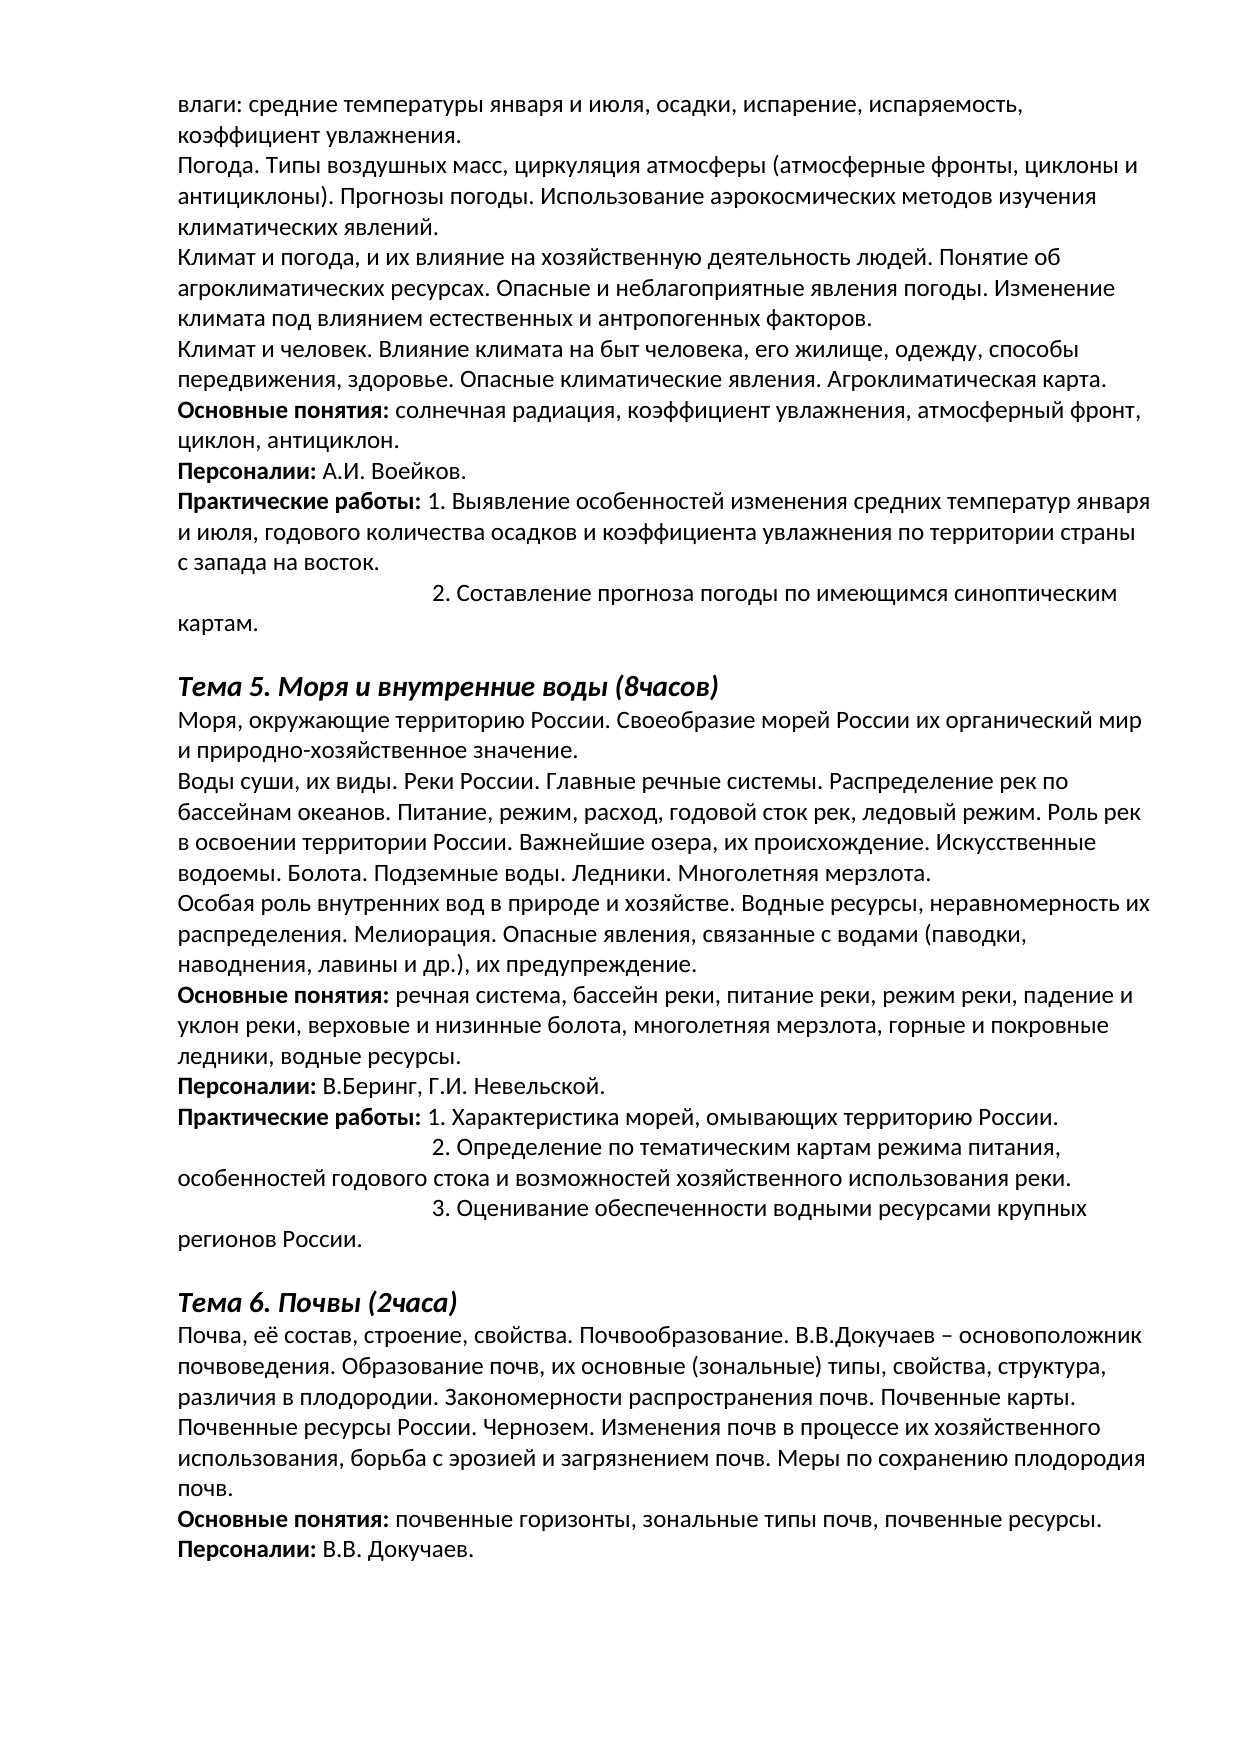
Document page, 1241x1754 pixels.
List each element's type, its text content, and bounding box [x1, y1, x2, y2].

text Тема 5. Моря и внутренние воды (8часов) [177, 668, 1152, 704]
text Воды суши, их виды. Реки России. Главные речные системы. Распределение рек по бассейнам океанов. Питание, режим, расход, годовой сток рек, ледовый режим. Роль рек в освоении территории России. Важнейшие озера, их происхождение. Искусственные водоемы. Болота. Подземные воды. Ледники. Многолетняя мерзлота. [177, 765, 1152, 887]
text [177, 89, 1152, 150]
text Моря, окружающие территорию России. Своеобразие морей России их органический мир и природно-хозяйственное значение. [177, 704, 1152, 765]
text 2. Определение по тематическим картам режима питания, особенностей годового стока и возможностей хозяйственного использования реки. [177, 1131, 1152, 1192]
text Практические работы: 1. Выявление особенностей изменения средних температур января и июля, годового количества осадков и коэффициента увлажнения по территории страны с запада на восток. [177, 485, 1152, 577]
text Персоналии: А.И. Воейков. [177, 455, 1152, 485]
text Основные понятия: речная система, бассейн реки, питание реки, режим реки, падение и уклон реки, верховые и низинные болота, многолетняя мерзлота, горные и покровные ледники, водные ресурсы. [177, 979, 1152, 1070]
text Персоналии: В.В. Докучаев. [177, 1533, 1152, 1564]
text Почва, её состав, строение, свойства. Почвообразование. В.В.Докучаев – основоположник почвоведения. Образование почв, их основные (зональные) типы, свойства, структура, различия в плодородии. Закономерности распространения почв. Почвенные карты. Почвенные ресурсы России. Чернозем. Изменения почв в процессе их хозяйственного использования, борьба с эрозией и загрязнением почв. Меры по сохранению плодородия почв. [177, 1320, 1152, 1503]
text Климат и погода, и их влияние на хозяйственную деятельность людей. Понятие об агроклиматических ресурсах. Опасные и неблагоприятные явления погоды. Изменение климата под влиянием естественных и антропогенных факторов. [177, 241, 1152, 333]
text Основные понятия: солнечная радиация, коэффициент увлажнения, атмосферный фронт, циклон, антициклон. [177, 394, 1152, 455]
text Практические работы: 1. Характеристика морей, омывающих территорию России. [177, 1101, 1152, 1131]
text Тема 6. Почвы (2часа) [177, 1284, 1152, 1320]
text 3. Оценивание обеспеченности водными ресурсами крупных регионов России. [177, 1192, 1152, 1253]
text Климат и человек. Влияние климата на быт человека, его жилище, одежду, способы передвижения, здоровье. Опасные климатические явления. Агроклиматическая карта. [177, 333, 1152, 394]
text Основные понятия: почвенные горизонты, зональные типы почв, почвенные ресурсы. [177, 1503, 1152, 1533]
text 2. Составление прогноза погоды по имеющимся синоптическим картам. [177, 577, 1152, 638]
text Особая роль внутренних вод в природе и хозяйстве. Водные ресурсы, неравномерность их распределения. Мелиорация. Опасные явления, связанные с водами (паводки, наводнения, лавины и др.), их предупреждение. [177, 887, 1152, 979]
text Погода. Типы воздушных масс, циркуляция атмосферы (атмосферные фронты, циклоны и антициклоны). Прогнозы погоды. Использование аэрокосмических методов изучения климатических явлений. [177, 150, 1152, 241]
text Персоналии: В.Беринг, Г.И. Невельской. [177, 1070, 1152, 1101]
